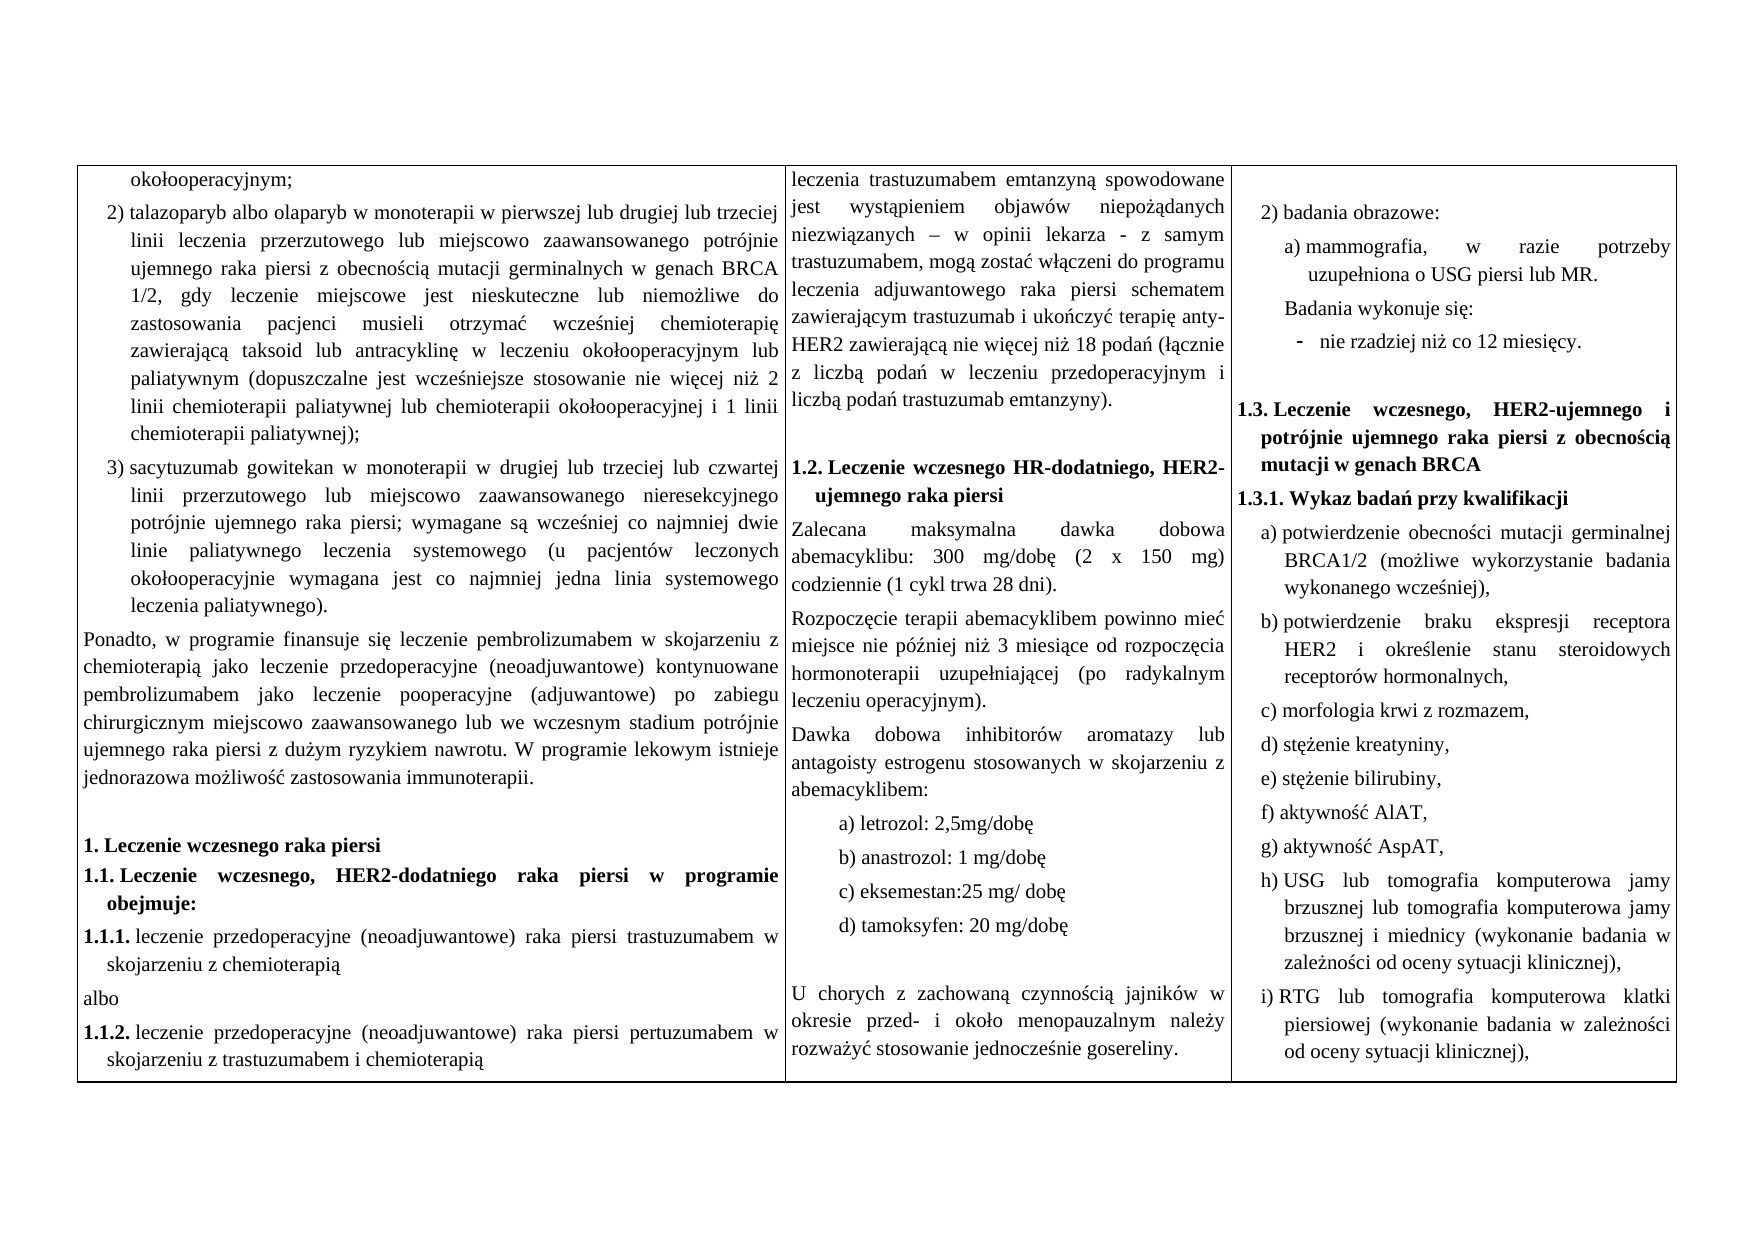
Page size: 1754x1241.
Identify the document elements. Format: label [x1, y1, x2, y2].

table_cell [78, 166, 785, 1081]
table_cell [1232, 166, 1676, 1081]
table_cell [786, 166, 1231, 1081]
